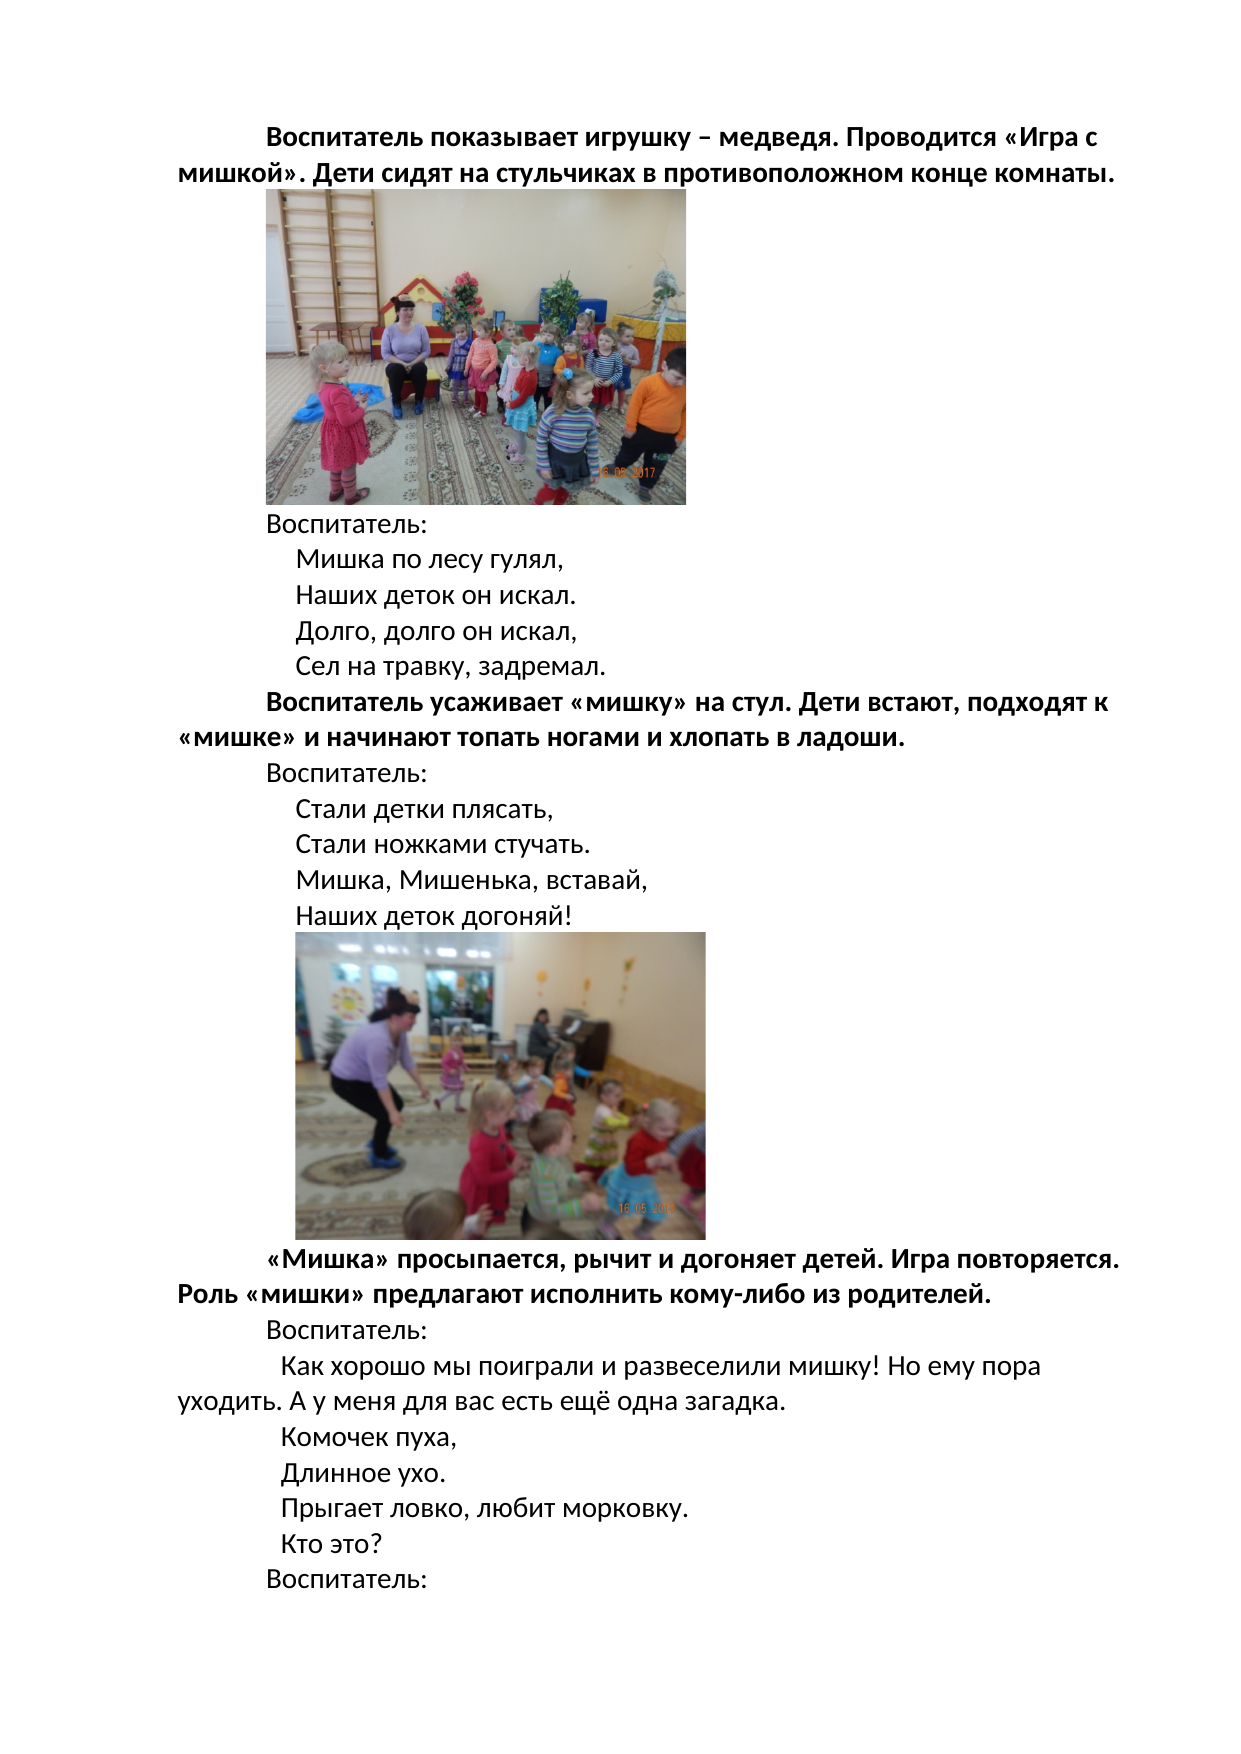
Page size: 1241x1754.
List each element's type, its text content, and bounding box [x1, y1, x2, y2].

text Мишка, Мишенька, вставай, [177, 861, 1152, 897]
text Воспитатель усаживает «мишку» на стул. Дети встают, подходят к «мишке» и начинают топать ногами и хлопать в ладоши. [177, 683, 1152, 754]
text Стали ножками стучать. [177, 825, 1152, 861]
text «Мишка» просыпается, рычит и догоняет детей. Игра повторяется. Роль «мишки» предлагают исполнить кому-либо из родителей. [177, 1240, 1152, 1311]
text Комочек пуха, [177, 1418, 1152, 1454]
text Кто это? [177, 1525, 1152, 1561]
text Наших деток он искал. [177, 576, 1152, 612]
text Как хорошо мы поиграли и развеселили мишку! Но ему пора уходить. А у меня для вас есть ещё одна загадка. [177, 1347, 1152, 1418]
picture [295, 932, 706, 1240]
text Наших деток догоняй! [177, 897, 1152, 932]
text Воспитатель: [177, 1311, 1152, 1347]
text Стали детки плясать, [177, 790, 1152, 825]
text Мишка по лесу гулял, [177, 540, 1152, 576]
text Долго, долго он искал, [177, 612, 1152, 647]
text Воспитатель: [177, 1561, 1152, 1596]
text Воспитатель: [177, 505, 1152, 540]
text Воспитатель показывает игрушку – медведя. Проводится «Игра с мишкой». Дети сидят на стульчиках в противоположном конце комнаты. [177, 118, 1152, 189]
text Длинное ухо. [177, 1454, 1152, 1489]
text Воспитатель: [177, 754, 1152, 790]
text Сел на травку, задремал. [177, 647, 1152, 683]
picture [265, 189, 687, 505]
text Прыгает ловко, любит морковку. [177, 1489, 1152, 1525]
